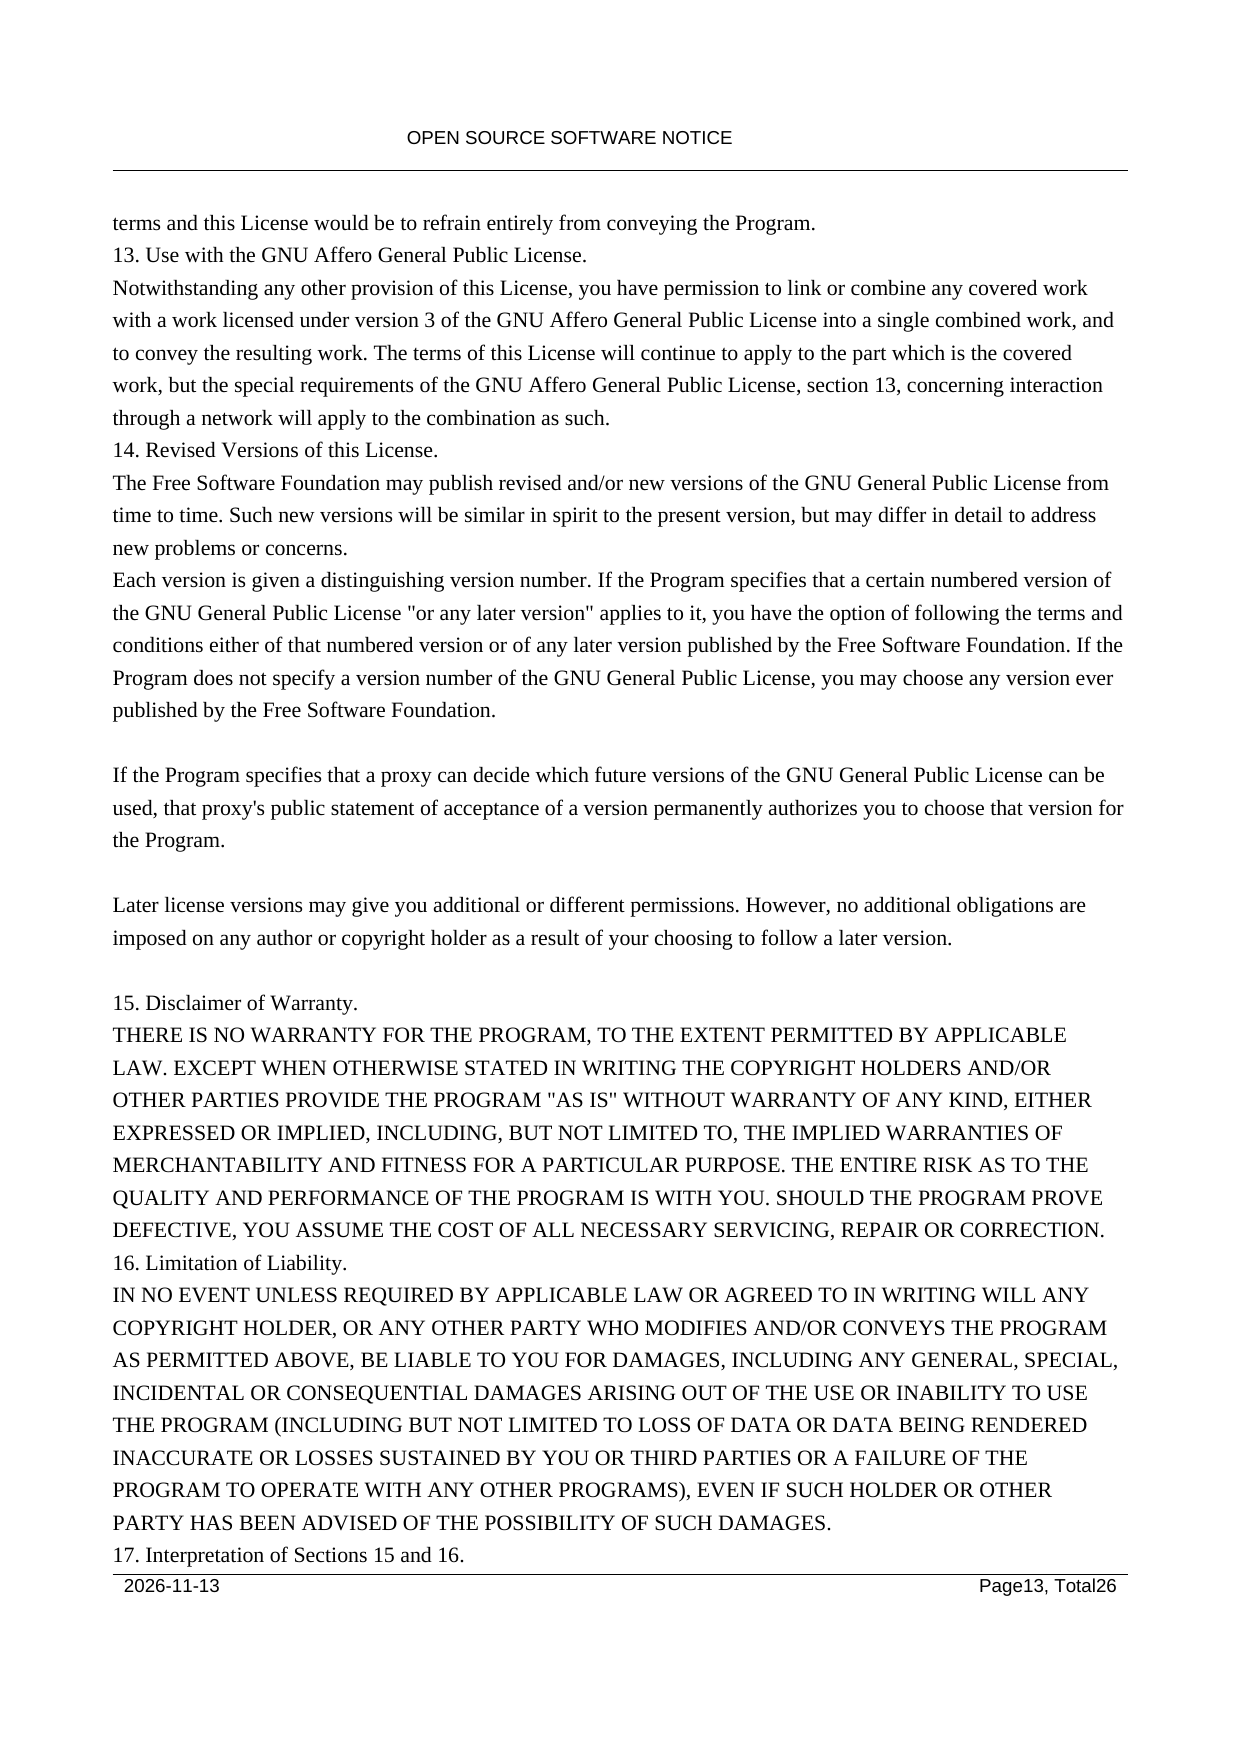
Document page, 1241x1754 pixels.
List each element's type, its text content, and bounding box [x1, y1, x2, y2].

text The Free Software Foundation may publish revised and/or new versions of the GNU General Public License from time to time. Such new versions will be similar in spirit to the present version, but may differ in detail to address new problems or concerns. [112, 466, 1128, 564]
text 14. Revised Versions of this License. [112, 434, 1128, 466]
text 13. Use with the GNU Affero General Public License. [112, 239, 1128, 271]
text Each version is given a distinguishing version number. If the Program specifies that a certain numbered version of the GNU General Public License "or any later version" applies to it, you have the option of following the terms and conditions either of that numbered version or of any later version published by the Free Software Foundation. If the Program does not specify a version number of the GNU General Public License, you may choose any version ever published by the Free Software Foundation. [112, 564, 1128, 726]
text If the Program specifies that a proxy can decide which future versions of the GNU General Public License can be used, that proxy's public statement of acceptance of a version permanently authorizes you to choose that version for the Program. [112, 759, 1128, 856]
text 17. Interpretation of Sections 15 and 16. [112, 1539, 1128, 1571]
text Later license versions may give you additional or different permissions. However, no additional obligations are imposed on any author or copyright holder as a result of your choosing to follow a later version. [112, 889, 1128, 954]
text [112, 206, 1128, 239]
text THERE IS NO WARRANTY FOR THE PROGRAM, TO THE EXTENT PERMITTED BY APPLICABLE LAW. EXCEPT WHEN OTHERWISE STATED IN WRITING THE COPYRIGHT HOLDERS AND/OR OTHER PARTIES PROVIDE THE PROGRAM "AS IS" WITHOUT WARRANTY OF ANY KIND, EITHER EXPRESSED OR IMPLIED, INCLUDING, BUT NOT LIMITED TO, THE IMPLIED WARRANTIES OF MERCHANTABILITY AND FITNESS FOR A PARTICULAR PURPOSE. THE ENTIRE RISK AS TO THE QUALITY AND PERFORMANCE OF THE PROGRAM IS WITH YOU. SHOULD THE PROGRAM PROVE DEFECTIVE, YOU ASSUME THE COST OF ALL NECESSARY SERVICING, REPAIR OR CORRECTION. [112, 1019, 1128, 1246]
text 16. Limitation of Liability. [112, 1246, 1128, 1279]
text Notwithstanding any other provision of this License, you have permission to link or combine any covered work with a work licensed under version 3 of the GNU Affero General Public License into a single combined work, and to convey the resulting work. The terms of this License will continue to apply to the part which is the covered work, but the special requirements of the GNU Affero General Public License, section 13, concerning interaction through a network will apply to the combination as such. [112, 271, 1128, 434]
text 15. Disclaimer of Warranty. [112, 986, 1128, 1019]
text IN NO EVENT UNLESS REQUIRED BY APPLICABLE LAW OR AGREED TO IN WRITING WILL ANY COPYRIGHT HOLDER, OR ANY OTHER PARTY WHO MODIFIES AND/OR CONVEYS THE PROGRAM AS PERMITTED ABOVE, BE LIABLE TO YOU FOR DAMAGES, INCLUDING ANY GENERAL, SPECIAL, INCIDENTAL OR CONSEQUENTIAL DAMAGES ARISING OUT OF THE USE OR INABILITY TO USE THE PROGRAM (INCLUDING BUT NOT LIMITED TO LOSS OF DATA OR DATA BEING RENDERED INACCURATE OR LOSSES SUSTAINED BY YOU OR THIRD PARTIES OR A FAILURE OF THE PROGRAM TO OPERATE WITH ANY OTHER PROGRAMS), EVEN IF SUCH HOLDER OR OTHER PARTY HAS BEEN ADVISED OF THE POSSIBILITY OF SUCH DAMAGES. [112, 1279, 1128, 1539]
